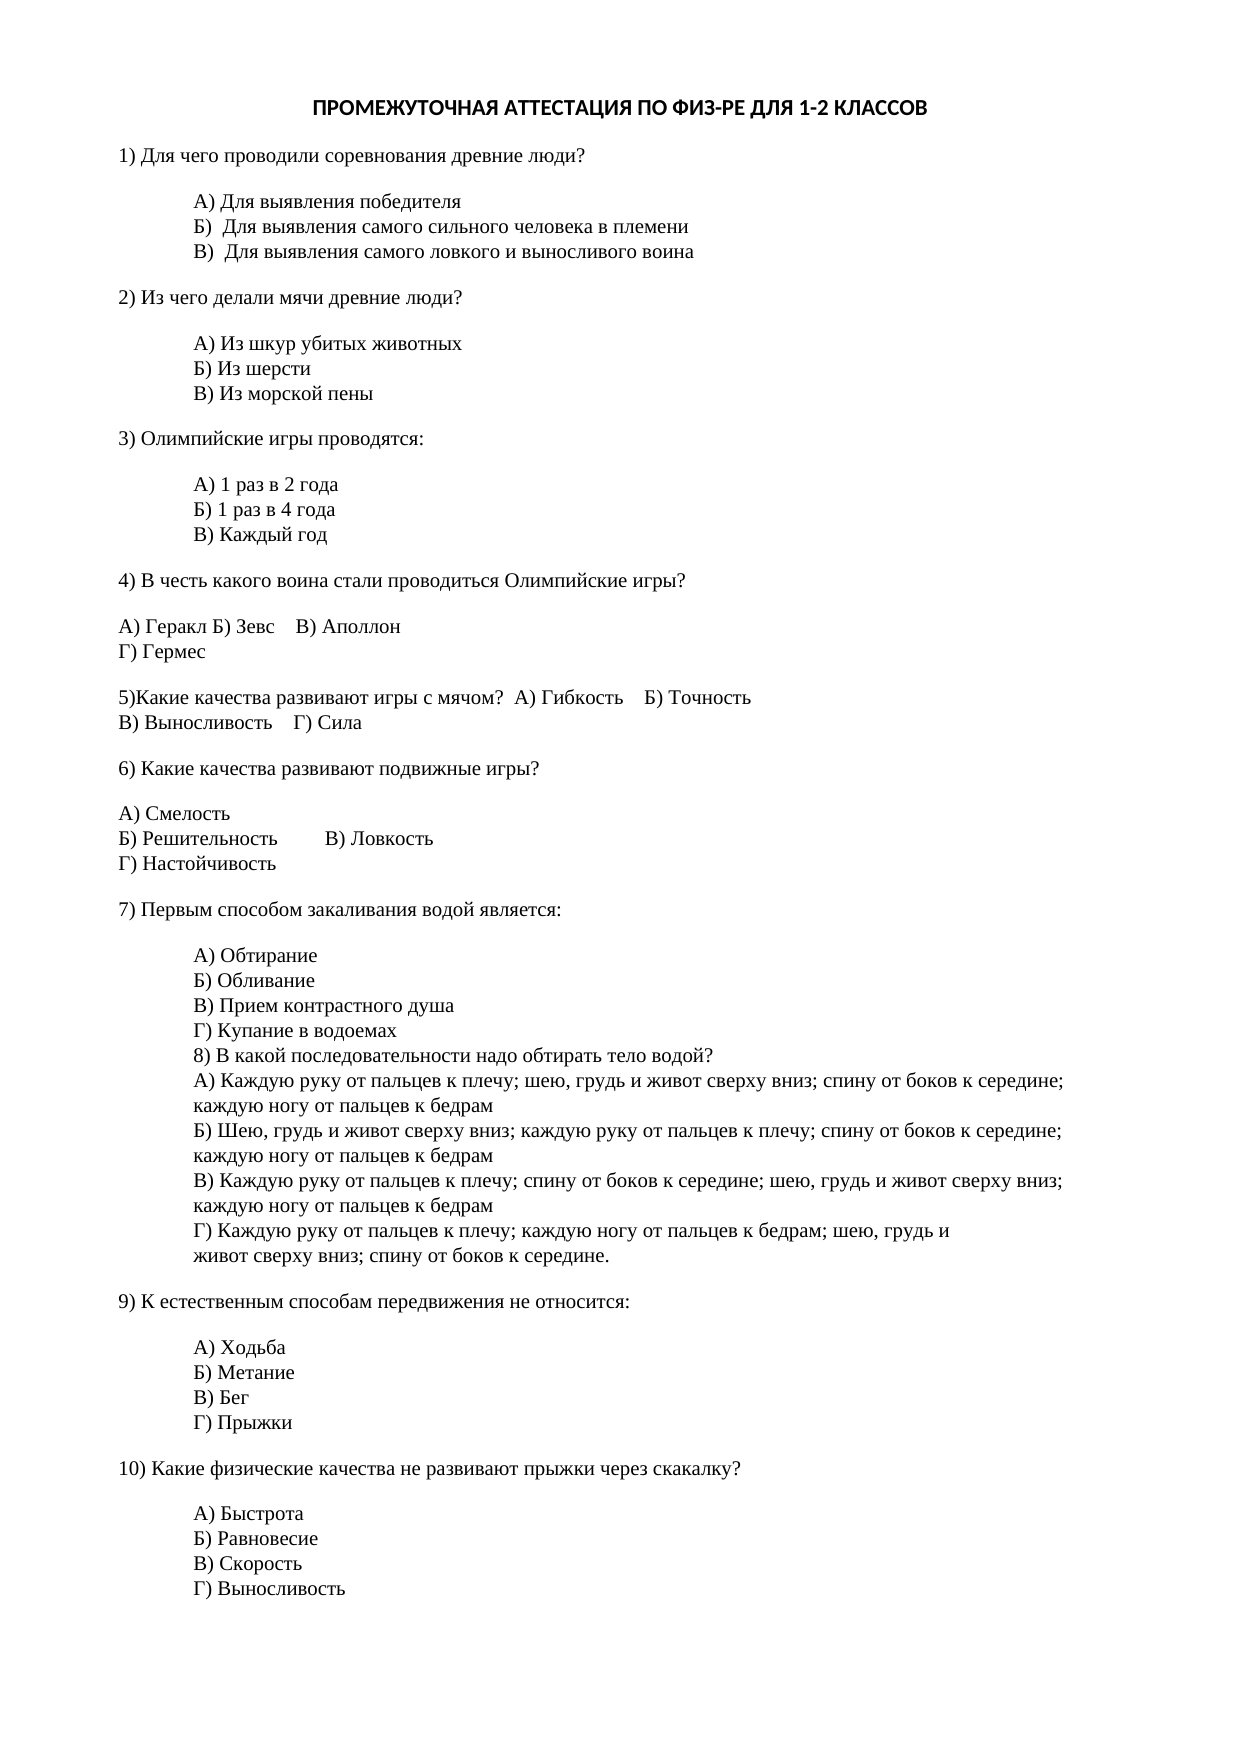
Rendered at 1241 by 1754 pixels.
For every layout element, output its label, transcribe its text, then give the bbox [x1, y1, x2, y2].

list В) Для выявления самого ловкого и выносливого воина [193, 238, 1122, 263]
list Б) Обливание [193, 967, 1122, 992]
list Б) 1 раз в 4 года [193, 496, 1122, 521]
list А) Для выявления победителя [193, 188, 1122, 213]
list В) Каждую руку от пальцев к плечу; спину от боков к середине; шею, грудь и живот сверху вниз; каждую ногу от пальцев к бедрам [193, 1167, 1122, 1217]
list В) Бег [193, 1384, 1122, 1409]
list 8) В какой последовательности надо обтирать тело водой? [193, 1042, 1122, 1067]
text А) Смелость Б) Решительность В) Ловкость Г) Настойчивость [118, 800, 1122, 875]
list А) Каждую руку от пальцев к плечу; шею, грудь и живот сверху вниз; спину от боков к середине; каждую ногу от пальцев к бедрам [193, 1067, 1122, 1117]
text 4) В честь какого воина стали проводиться Олимпийские игры? [118, 567, 1122, 592]
text 1) Для чего проводили соревнования древние люди? [118, 142, 1122, 167]
list В) Прием контрастного душа [193, 992, 1122, 1017]
text ПРОМЕЖУТОЧНАЯ АТТЕСТАЦИЯ ПО ФИЗ-РЕ ДЛЯ 1-2 КЛАССОВ [118, 93, 1122, 121]
list В) Из морской пены [193, 379, 1122, 404]
list Б) Равновесие [193, 1525, 1122, 1550]
list Б) Для выявления самого сильного человека в племени [193, 213, 1122, 238]
list Б) Метание [193, 1359, 1122, 1384]
list Г) Прыжки [193, 1409, 1122, 1434]
list живот сверху вниз; спину от боков к середине. [193, 1242, 1122, 1267]
list Г) Выносливость [193, 1575, 1122, 1600]
list А) Из шкур убитых животных [193, 329, 1122, 354]
list В) Каждый год [193, 521, 1122, 546]
list А) Быстрота [193, 1500, 1122, 1525]
list В) Скорость [193, 1550, 1122, 1575]
text 10) Какие физические качества не развивают прыжки через скакалку? [118, 1454, 1122, 1479]
list А) Ходьба [193, 1334, 1122, 1359]
text 6) Какие качества развивают подвижные игры? [118, 754, 1122, 779]
list А) Обтирание [193, 942, 1122, 967]
text 3) Олимпийские игры проводятся: [118, 425, 1122, 450]
list А) 1 раз в 2 года [193, 471, 1122, 496]
text А) Геракл Б) Зевс В) Аполлон Г) Гермес [118, 613, 1122, 663]
text 7) Первым способом закаливания водой является: [118, 896, 1122, 921]
text 9) К естественным способам передвижения не относится: [118, 1288, 1122, 1313]
text 5)Какие качества развивают игры с мячом? А) Гибкость Б) Точность В) Выносливость Г) Сила [118, 684, 1122, 734]
list Б) Шею, грудь и живот сверху вниз; каждую руку от пальцев к плечу; спину от боков к середине; каждую ногу от пальцев к бедрам [193, 1117, 1122, 1167]
list Г) Купание в водоемах [193, 1017, 1122, 1042]
list Б) Из шерсти [193, 354, 1122, 379]
list Г) Каждую руку от пальцев к плечу; каждую ногу от пальцев к бедрам; шею, грудь и [193, 1217, 1122, 1242]
text 2) Из чего делали мячи древние люди? [118, 284, 1122, 309]
